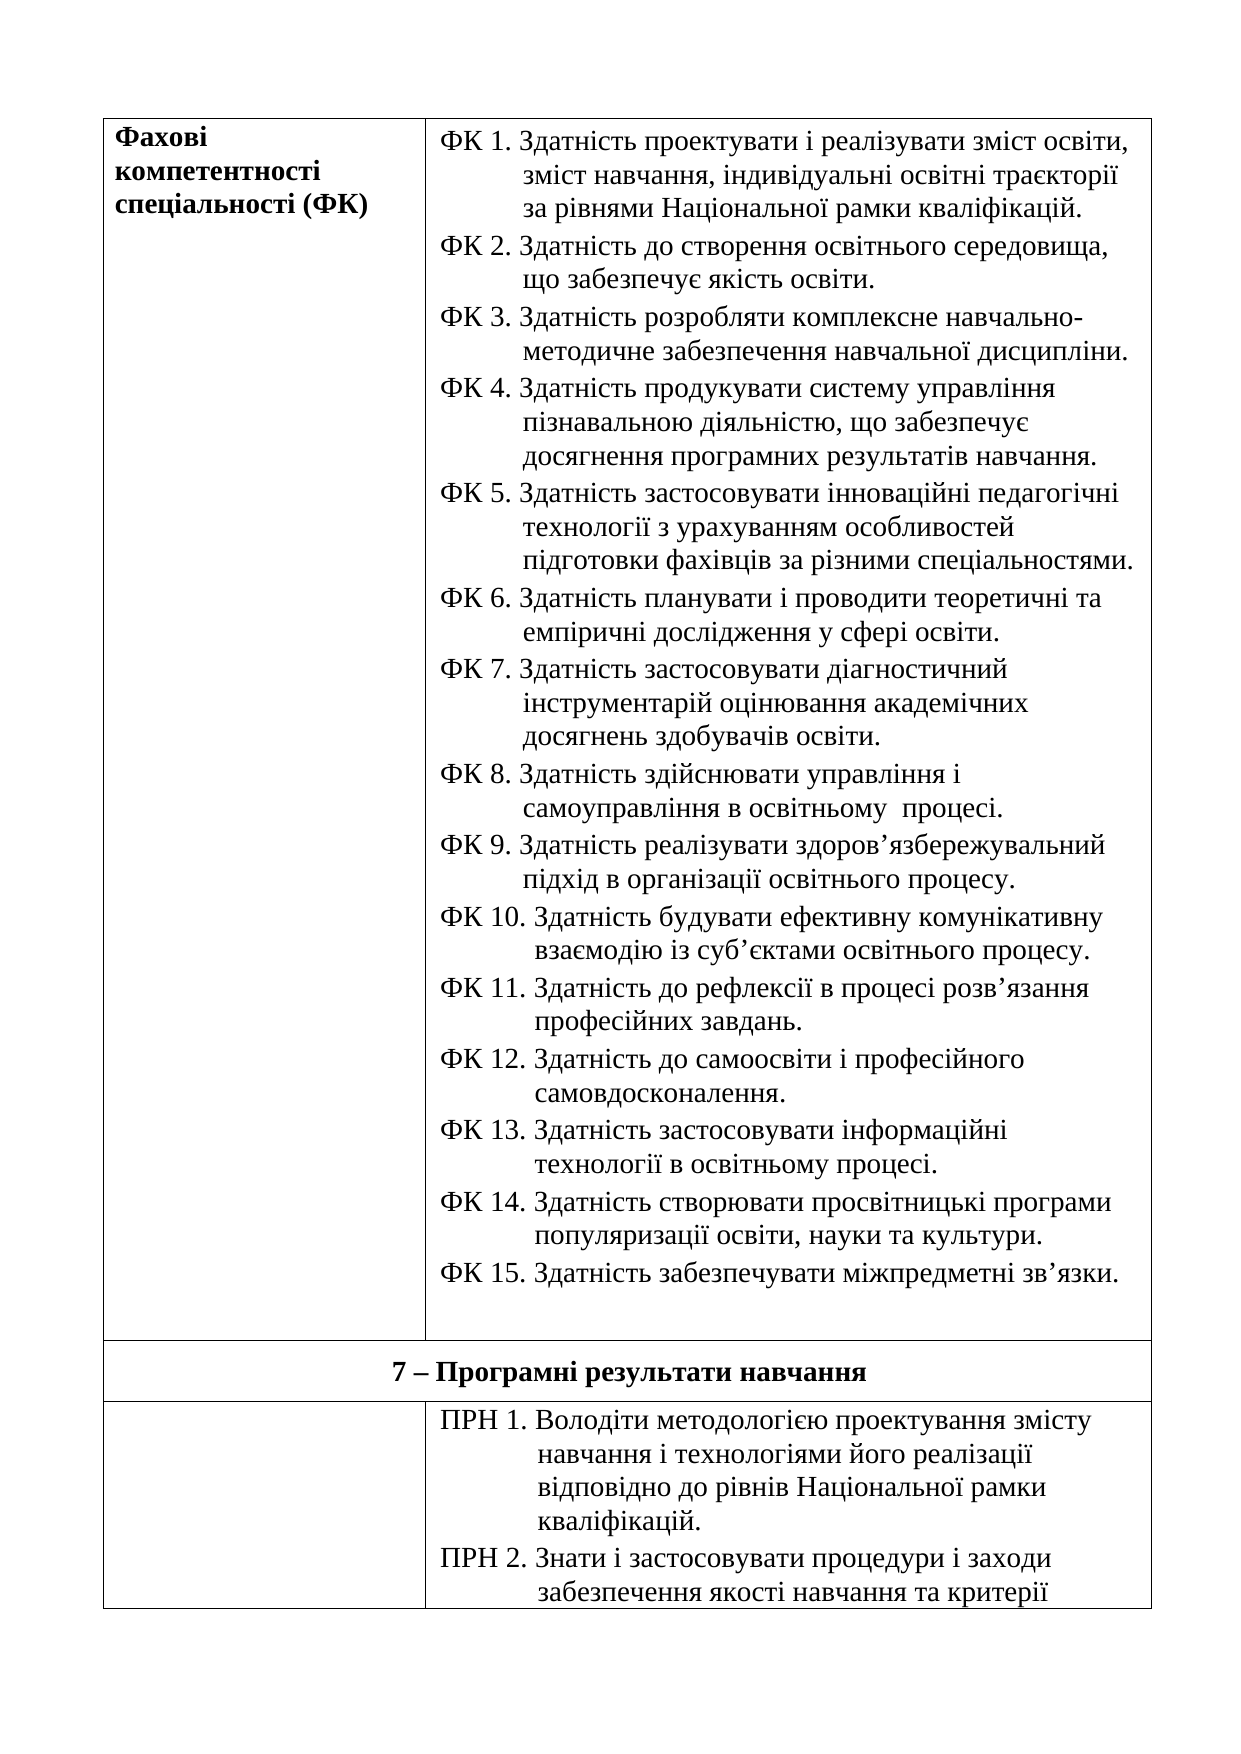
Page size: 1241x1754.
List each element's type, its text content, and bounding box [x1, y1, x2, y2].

table_cell 7 – Програмні результати навчання [104, 1341, 1151, 1401]
table_cell ФК 1. Здатність проектувати і реалізувати зміст освіти, зміст навчання, індивідуальні освітні траєкторії за рівнями Національної рамки кваліфікацій. ФК 2. Здатність до створення освітнього середовища, що забезпечує якість освіти. ФК 3. Здатність розробляти комплексне навчально-методичне забезпечення навчальної дисципліни. ФК 4. Здатність продукувати систему управління пізнавальною діяльністю, що забезпечує досягнення програмних результатів навчання. ФК 5. Здатність застосовувати інноваційні педагогічні технології з урахуванням особливостей підготовки фахівців за різними спеціальностями. ФК 6. Здатність планувати і проводити теоретичні та емпіричні дослідження у сфері освіти. ФК 7. Здатність застосовувати діагностичний інструментарій оцінювання академічних досягнень здобувачів освіти. ФК 8. Здатність здійснювати управління і самоуправління в освітньому процесі. ФК 9. Здатність реалізувати здоров’язбережувальний підхід в організації освітнього процесу. ФК 10. Здатність будувати ефективну комунікативну взаємодію із суб’єктами освітнього процесу. ФК 11. Здатність до рефлексії в процесі розв’язання професійних завдань. ФК 12. Здатність до самоосвіти і професійного самовдосконалення. ФК 13. Здатність застосовувати інформаційні технології в освітньому процесі. ФК 14. Здатність створювати просвітницькі програми популяризації освіти, науки та культури. ФК 15. Здатність забезпечувати міжпредметні зв’язки. [426, 119, 1151, 1340]
table_cell Фахові компетентності спеціальності (ФК) [104, 119, 425, 1340]
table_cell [426, 1402, 1151, 1608]
table_cell [104, 1402, 425, 1608]
